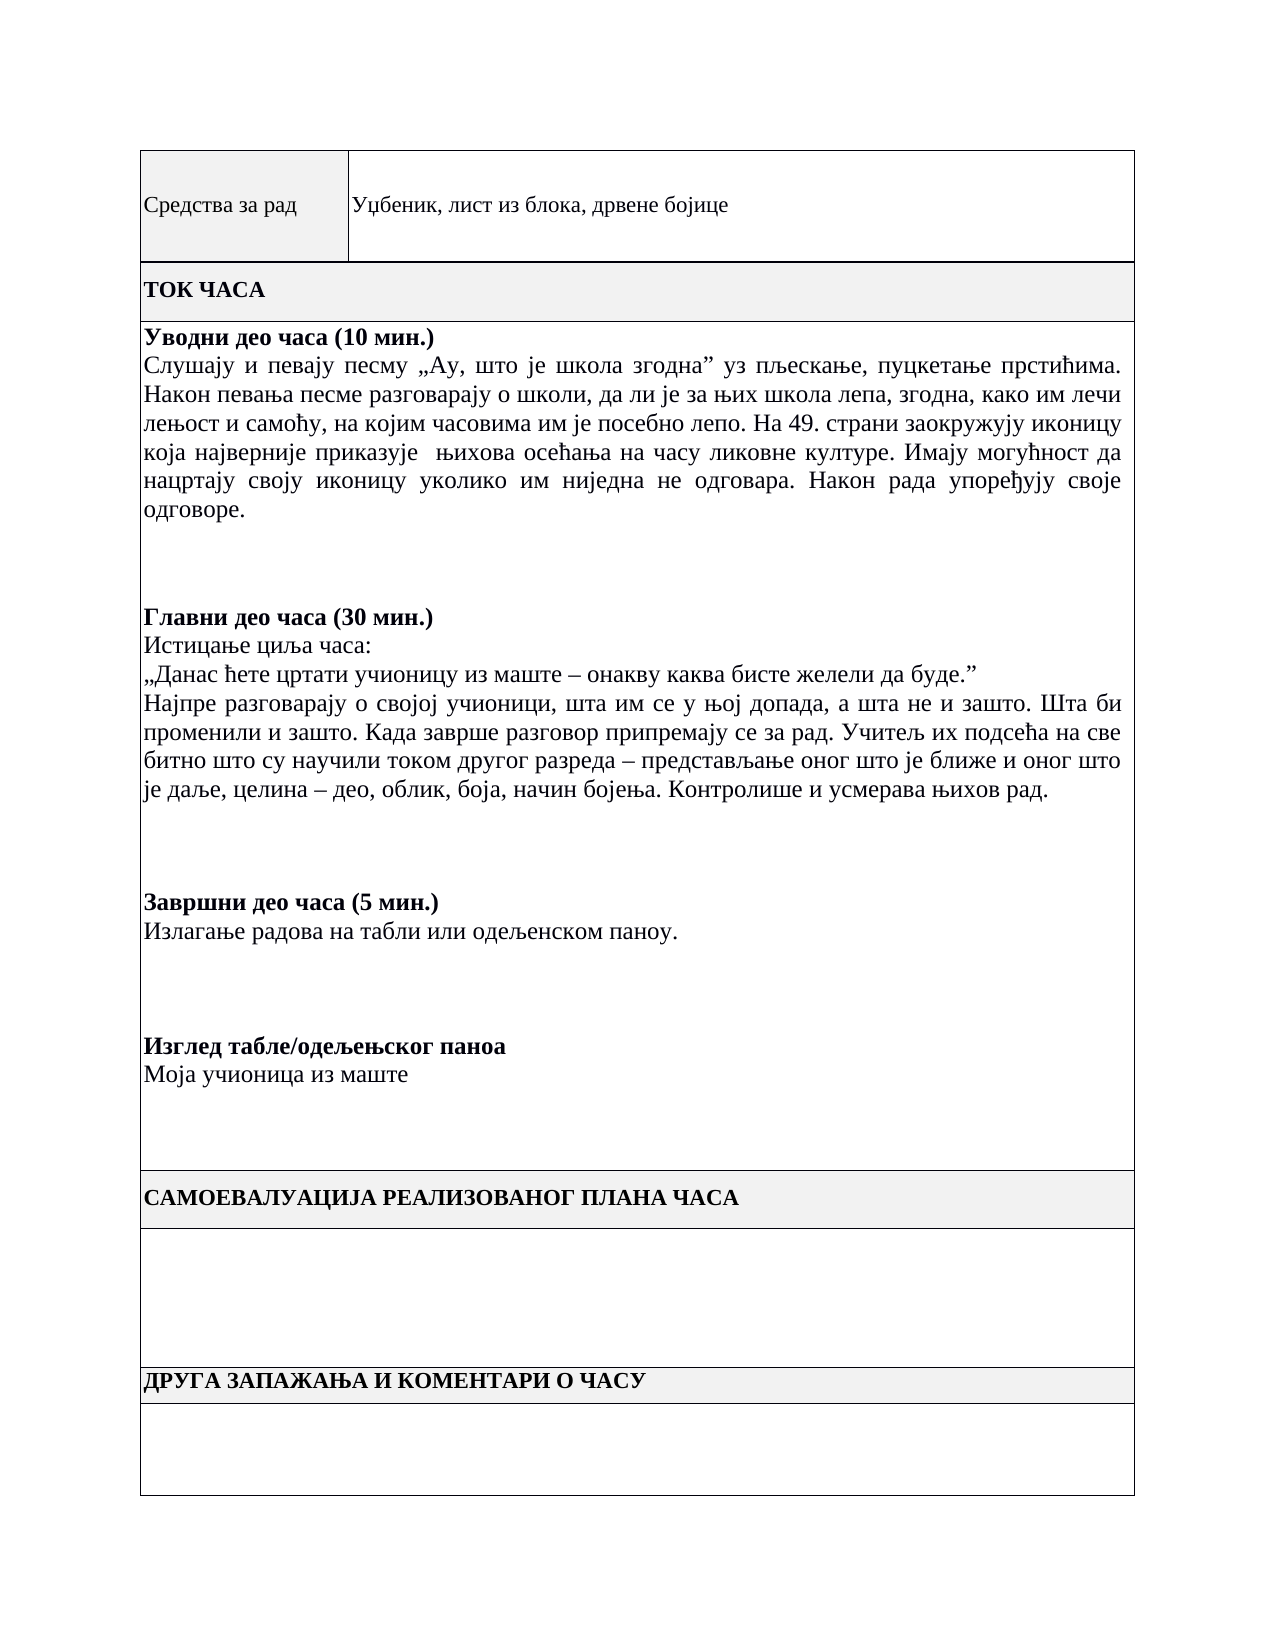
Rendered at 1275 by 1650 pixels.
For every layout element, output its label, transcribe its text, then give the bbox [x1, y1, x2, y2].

table_cell Уводни део часа (10 мин.) Слушају и певају песму „Ау, што је школа згодна” уз пљескање, пуцкетање прстићима. Након певања песме разговарају о школи, да ли је за њих школа лепа, згодна, како им лечи лењост и самоћу, на којим часовима им је посебно лепо. На 49. страни заокружују иконицу која најверније приказује њихова осећања на часу ликовне културе. Имају могућност да нацртају своју иконицу уколико им ниједна не одговара. Након рада упоређују своје одговоре. Главни део часа (30 мин.) Истицање циља часа: „Данас ћете цртати учионицу из маште – онакву каква бисте желели да буде.” Најпре разговарају о својој учионици, шта им се у њој допада, а шта не и зашто. Шта би променили и зашто. Када заврше разговор припремају се за рад. Учитељ их подсећа на све битно што су научили током другог разреда – представљање оног што је ближе и оног што је даље, целина – део, облик, боја, начин бојења. Контролише и усмерава њихов рад. Завршни део часа (5 мин.) Излагање радова на табли или одељенском паноу. Изглед табле/одељењског паноа Моја учионица из маште [141, 322, 1134, 1170]
table_cell Средства за рад [141, 151, 348, 261]
table_cell ДРУГА ЗАПАЖАЊА И КОМЕНТАРИ О ЧАСУ [141, 1368, 1134, 1403]
table_cell САМОЕВАЛУАЦИЈА РЕАЛИЗОВАНОГ ПЛАНА ЧАСА [141, 1171, 1134, 1228]
table_cell [141, 1229, 1134, 1367]
table_cell Уџбеник, лист из блока, дрвене бојице [349, 151, 1134, 261]
table_cell [141, 1404, 1134, 1495]
table_cell ТОК ЧАСА [141, 263, 1134, 321]
